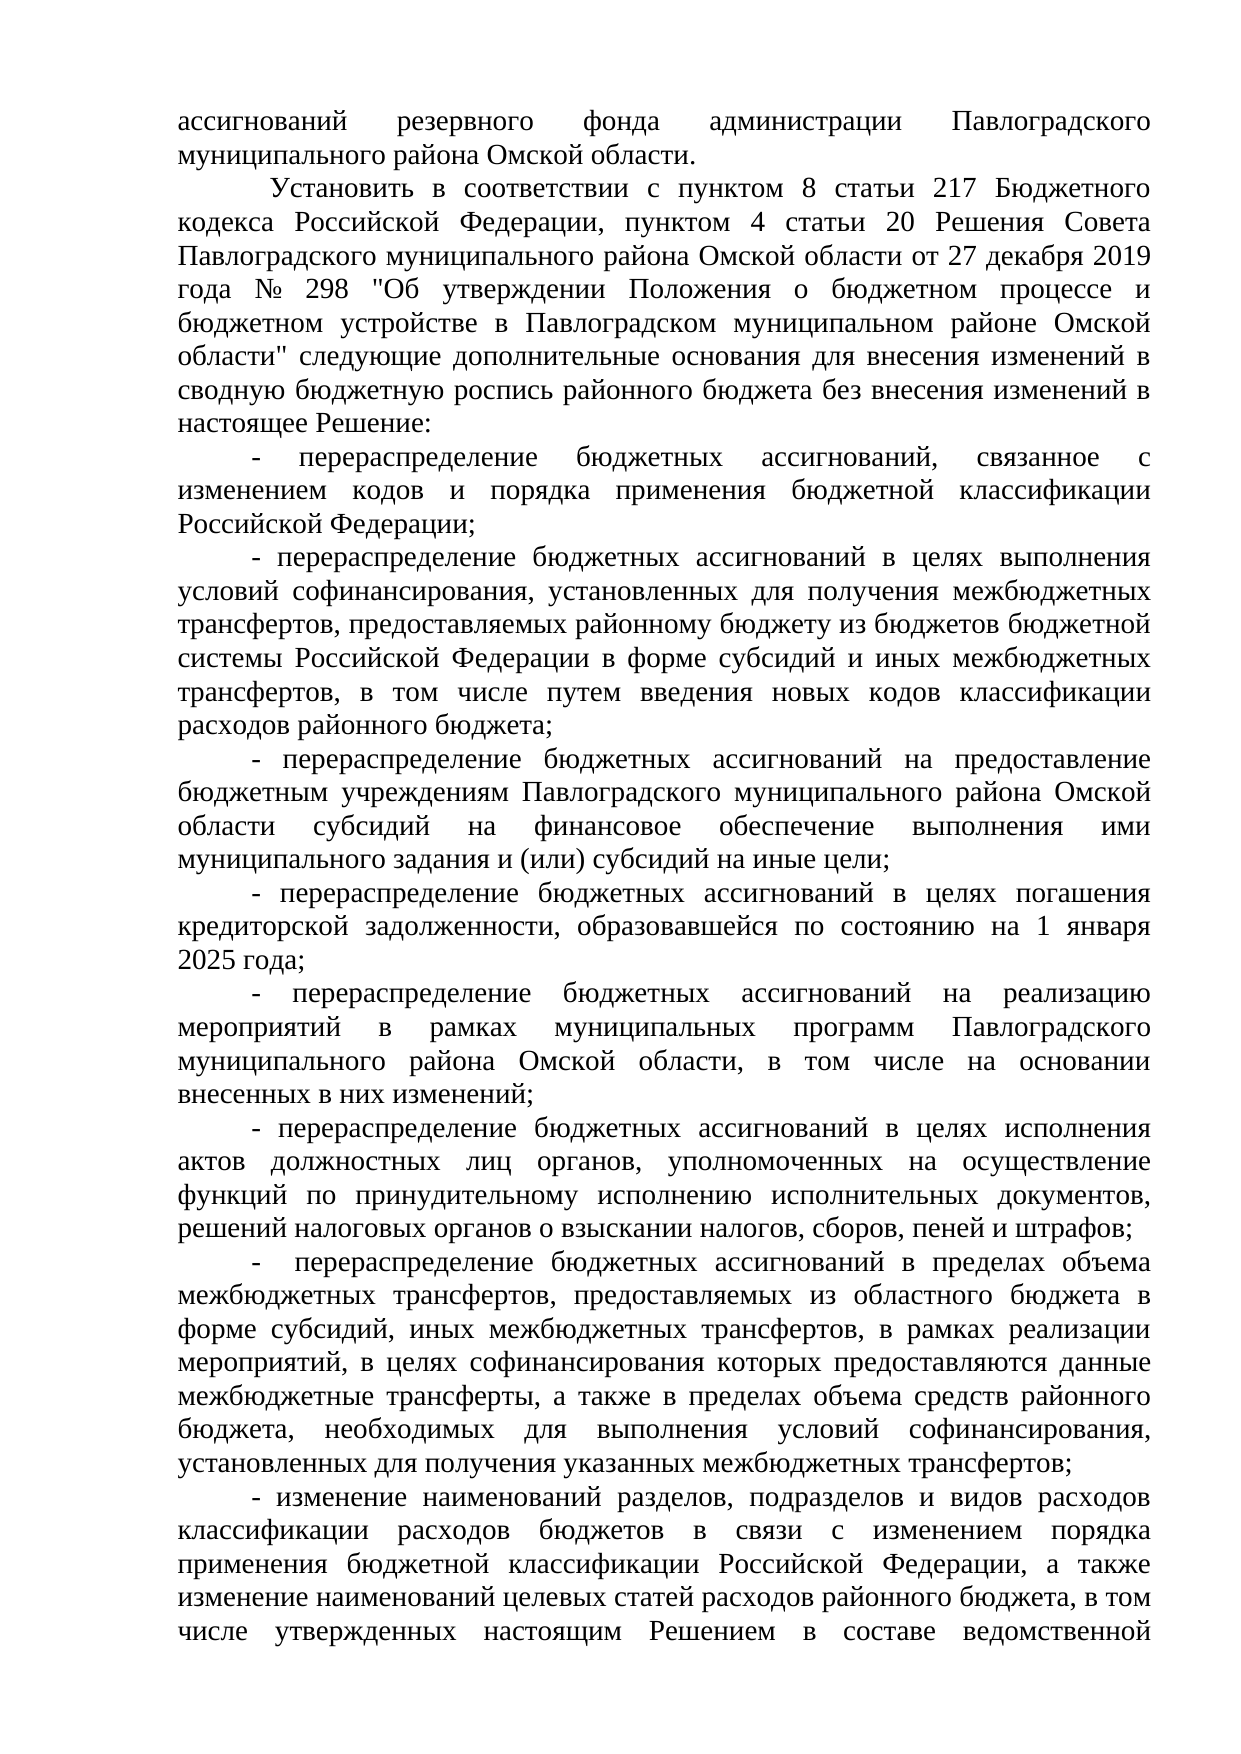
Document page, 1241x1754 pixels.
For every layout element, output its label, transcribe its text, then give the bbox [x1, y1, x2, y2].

text - перераспределение бюджетных ассигнований, связанное с изменением кодов и порядка применения бюджетной классификации Российской Федерации; [177, 439, 1152, 539]
text - перераспределение бюджетных ассигнований в целях выполнения условий софинансирования, установленных для получения межбюджетных трансфертов, предоставляемых районному бюджету из бюджетов бюджетной системы Российской Федерации в форме субсидий и иных межбюджетных трансфертов, в том числе путем введения новых кодов классификации расходов районного бюджета; [177, 539, 1152, 741]
text 5) Установить в соответствии с пунктом 8 статьи 217 Бюджетного кодекса Российской Федерации, пунктом 4 статьи 20 Решения Совета Павлоградского муниципального района Омской области от 27 декабря 2019 года № 298 "Об утверждении Положения о бюджетном процессе и бюджетном устройстве в Павлоградском муниципальном районе Омской области" следующие дополнительные основания для внесения изменений в сводную бюджетную роспись районного бюджета без внесения изменений в настоящее Решение: [177, 171, 1152, 439]
text - перераспределение бюджетных ассигнований в пределах объема межбюджетных трансфертов, предоставляемых из областного бюджета в форме субсидий, иных межбюджетных трансфертов, в рамках реализации мероприятий, в целях софинансирования которых предоставляются данные межбюджетные трансферты, а также в пределах объема средств районного бюджета, необходимых для выполнения условий софинансирования, установленных для получения указанных межбюджетных трансфертов; [177, 1244, 1152, 1479]
text - перераспределение бюджетных ассигнований в целях погашения кредиторской задолженности, образовавшейся по состоянию на 1 января 2025 года; [177, 875, 1152, 976]
text - перераспределение бюджетных ассигнований в целях исполнения актов должностных лиц органов, уполномоченных на осуществление функций по принудительному исполнению исполнительных документов, решений налоговых органов о взыскании налогов, сборов, пеней и штрафов; [177, 1110, 1152, 1244]
text - перераспределение бюджетных ассигнований на реализацию мероприятий в рамках муниципальных программ Павлоградского муниципального района Омской области, в том числе на основании внесенных в них изменений; [177, 976, 1152, 1110]
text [177, 1479, 1152, 1646]
text - перераспределение бюджетных ассигнований на предоставление бюджетным учреждениям Павлоградского муниципального района Омской области субсидий на финансовое обеспечение выполнения ими муниципального задания и (или) субсидий на иные цели; [177, 741, 1152, 875]
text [177, 103, 1152, 171]
